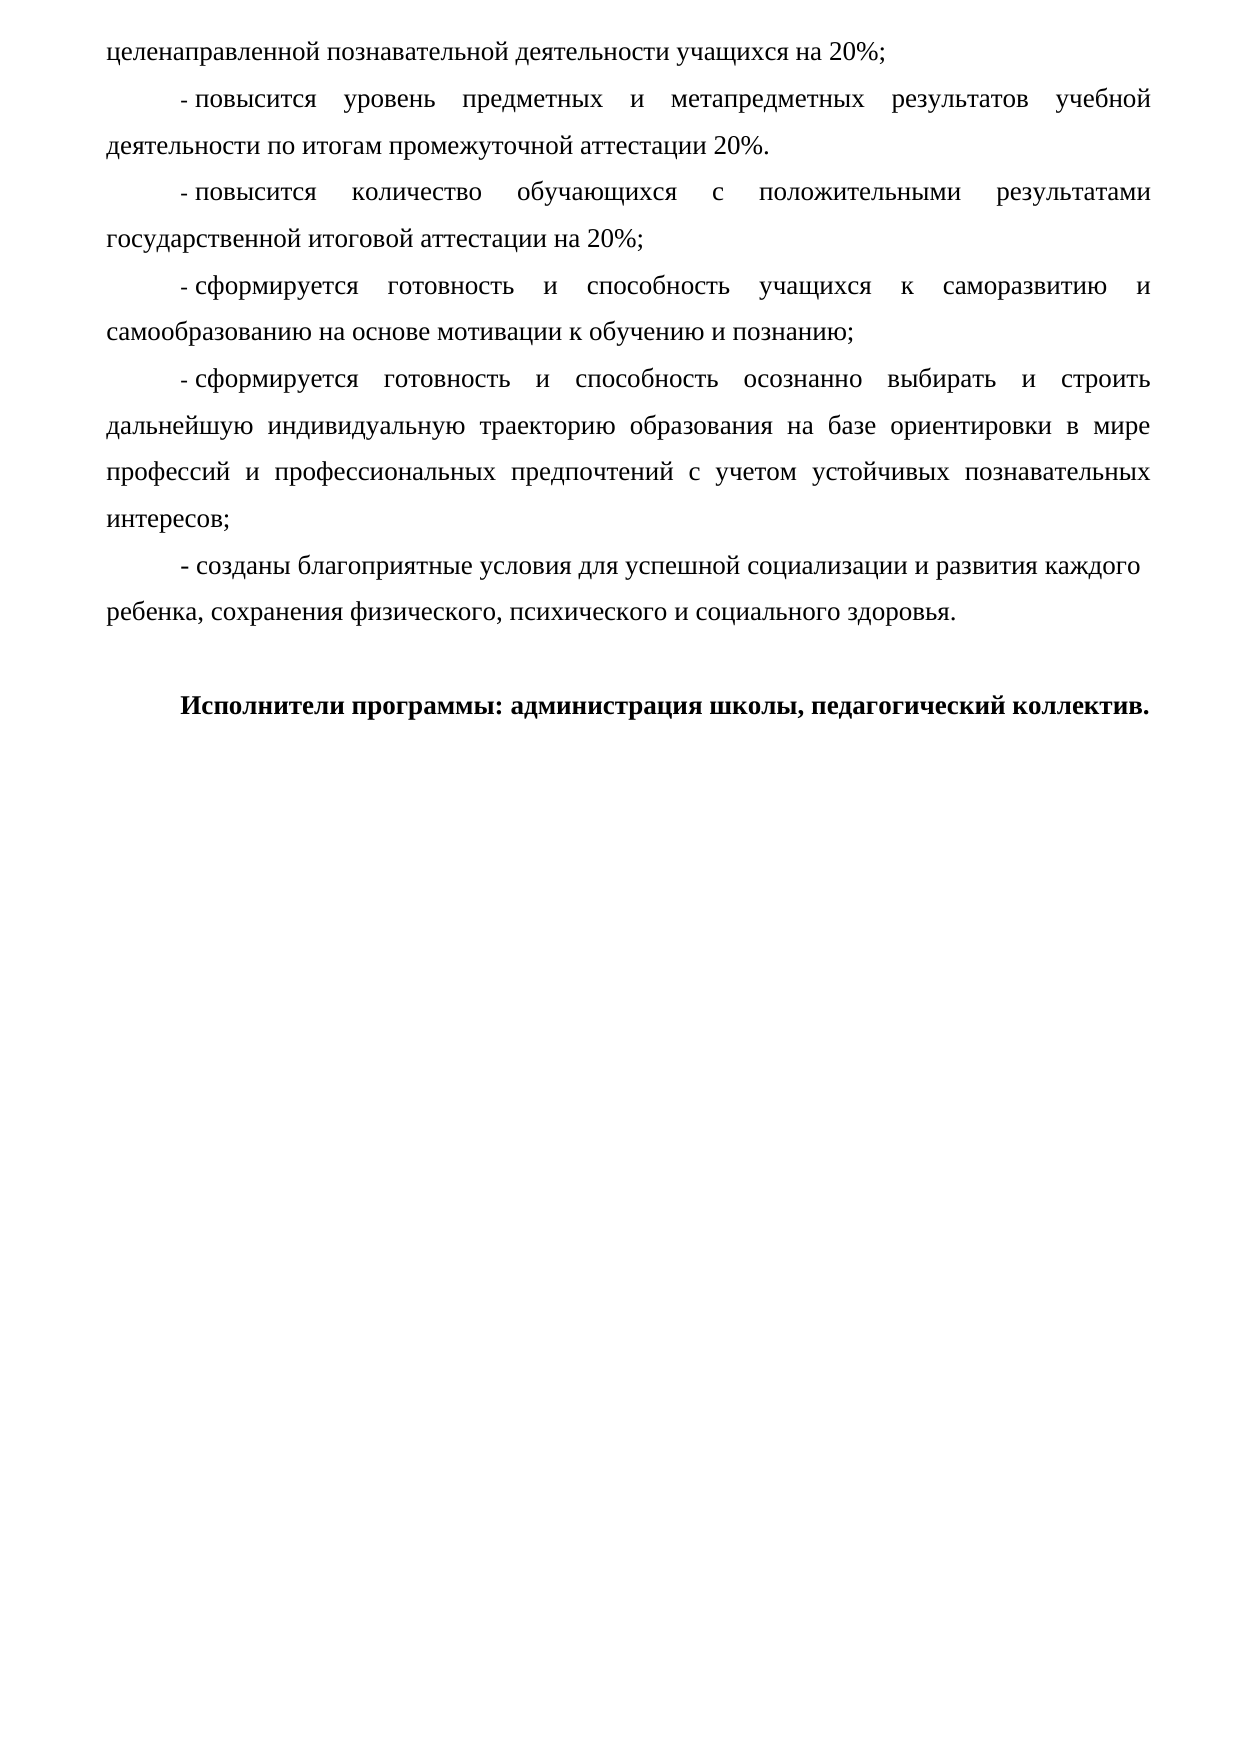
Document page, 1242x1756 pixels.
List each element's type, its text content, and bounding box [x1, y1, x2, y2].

list сформируется готовность и способность осознанно выбирать и строить дальнейшую индивидуальную траекторию образования на базе ориентировки в мире профессий и профессиональных предпочтений с учетом устойчивых познавательных интересов; [106, 362, 1152, 533]
text - созданы благоприятные условия для успешной социализации и развития каждого ребенка, сохранения физического, психического и социального здоровья. [106, 549, 1152, 627]
list повысится уровень предметных и метапредметных результатов учебной деятельности по итогам промежуточной аттестации 20%. [106, 82, 1152, 160]
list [106, 35, 1152, 67]
list повысится количество обучающихся с положительными результатами государственной итоговой аттестации на 20%; [106, 175, 1152, 253]
text Исполнители программы: администрация школы, педагогический коллектив. [106, 689, 1152, 720]
list сформируется готовность и способность учащихся к саморазвитию и самообразованию на основе мотивации к обучению и познанию; [106, 269, 1152, 347]
